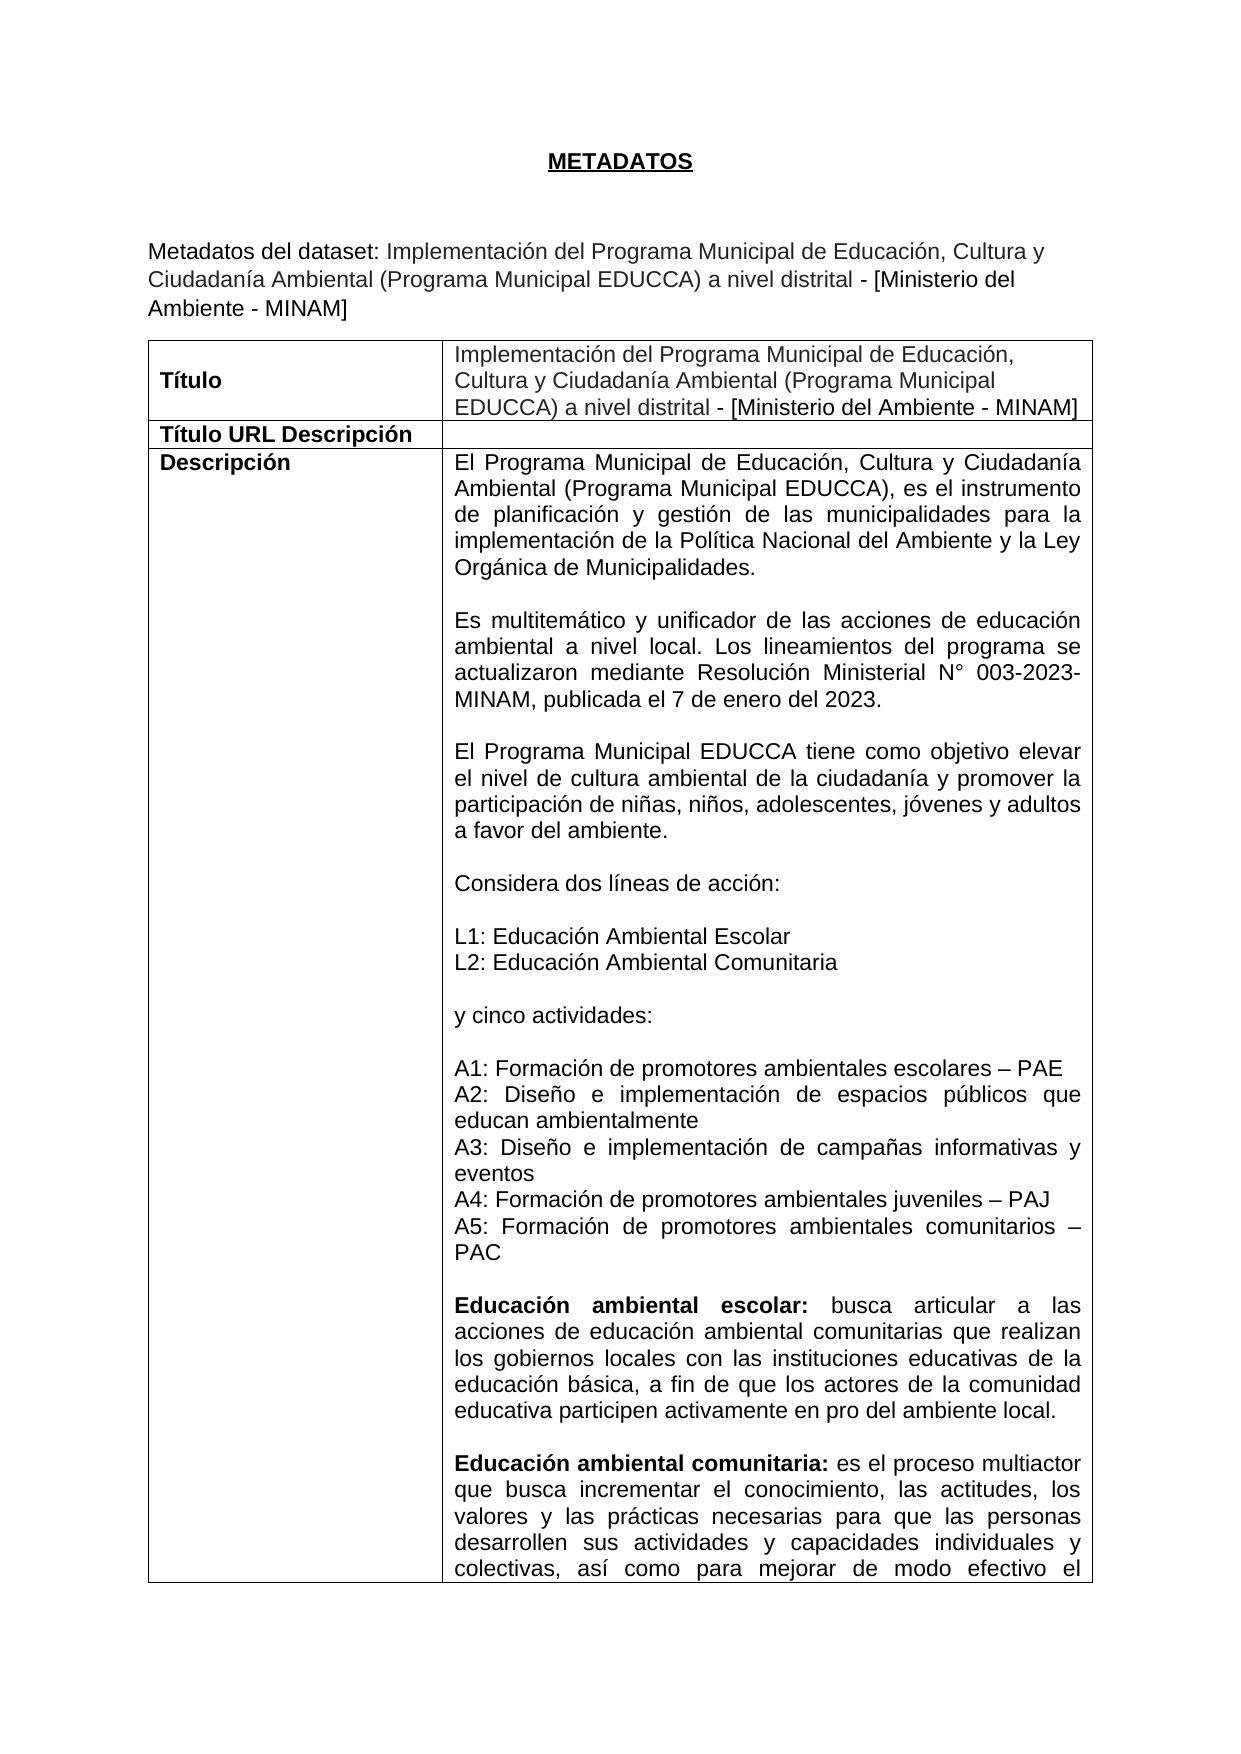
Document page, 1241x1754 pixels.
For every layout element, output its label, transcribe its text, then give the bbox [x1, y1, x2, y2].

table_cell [443, 449, 1092, 1582]
text METADATOS [148, 148, 1092, 174]
text Metadatos del dataset: Implementación del Programa Municipal de Educación, Cultura y Ciudadanía Ambiental (Programa Municipal EDUCCA) a nivel distrital - [Ministerio del Ambiente - MINAM] [148, 238, 1092, 321]
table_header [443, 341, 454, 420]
table_header Título [149, 341, 442, 420]
table_cell Título URL Descripción [149, 421, 442, 447]
table_header Implementación del Programa Municipal de Educación, Cultura y Ciudadanía Ambiental (Programa Municipal EDUCCA) a nivel distrital - [Ministerio del Ambiente - MINAM] [710, 341, 1092, 420]
table_cell Descripción [149, 449, 442, 1582]
table_cell [443, 421, 1092, 447]
